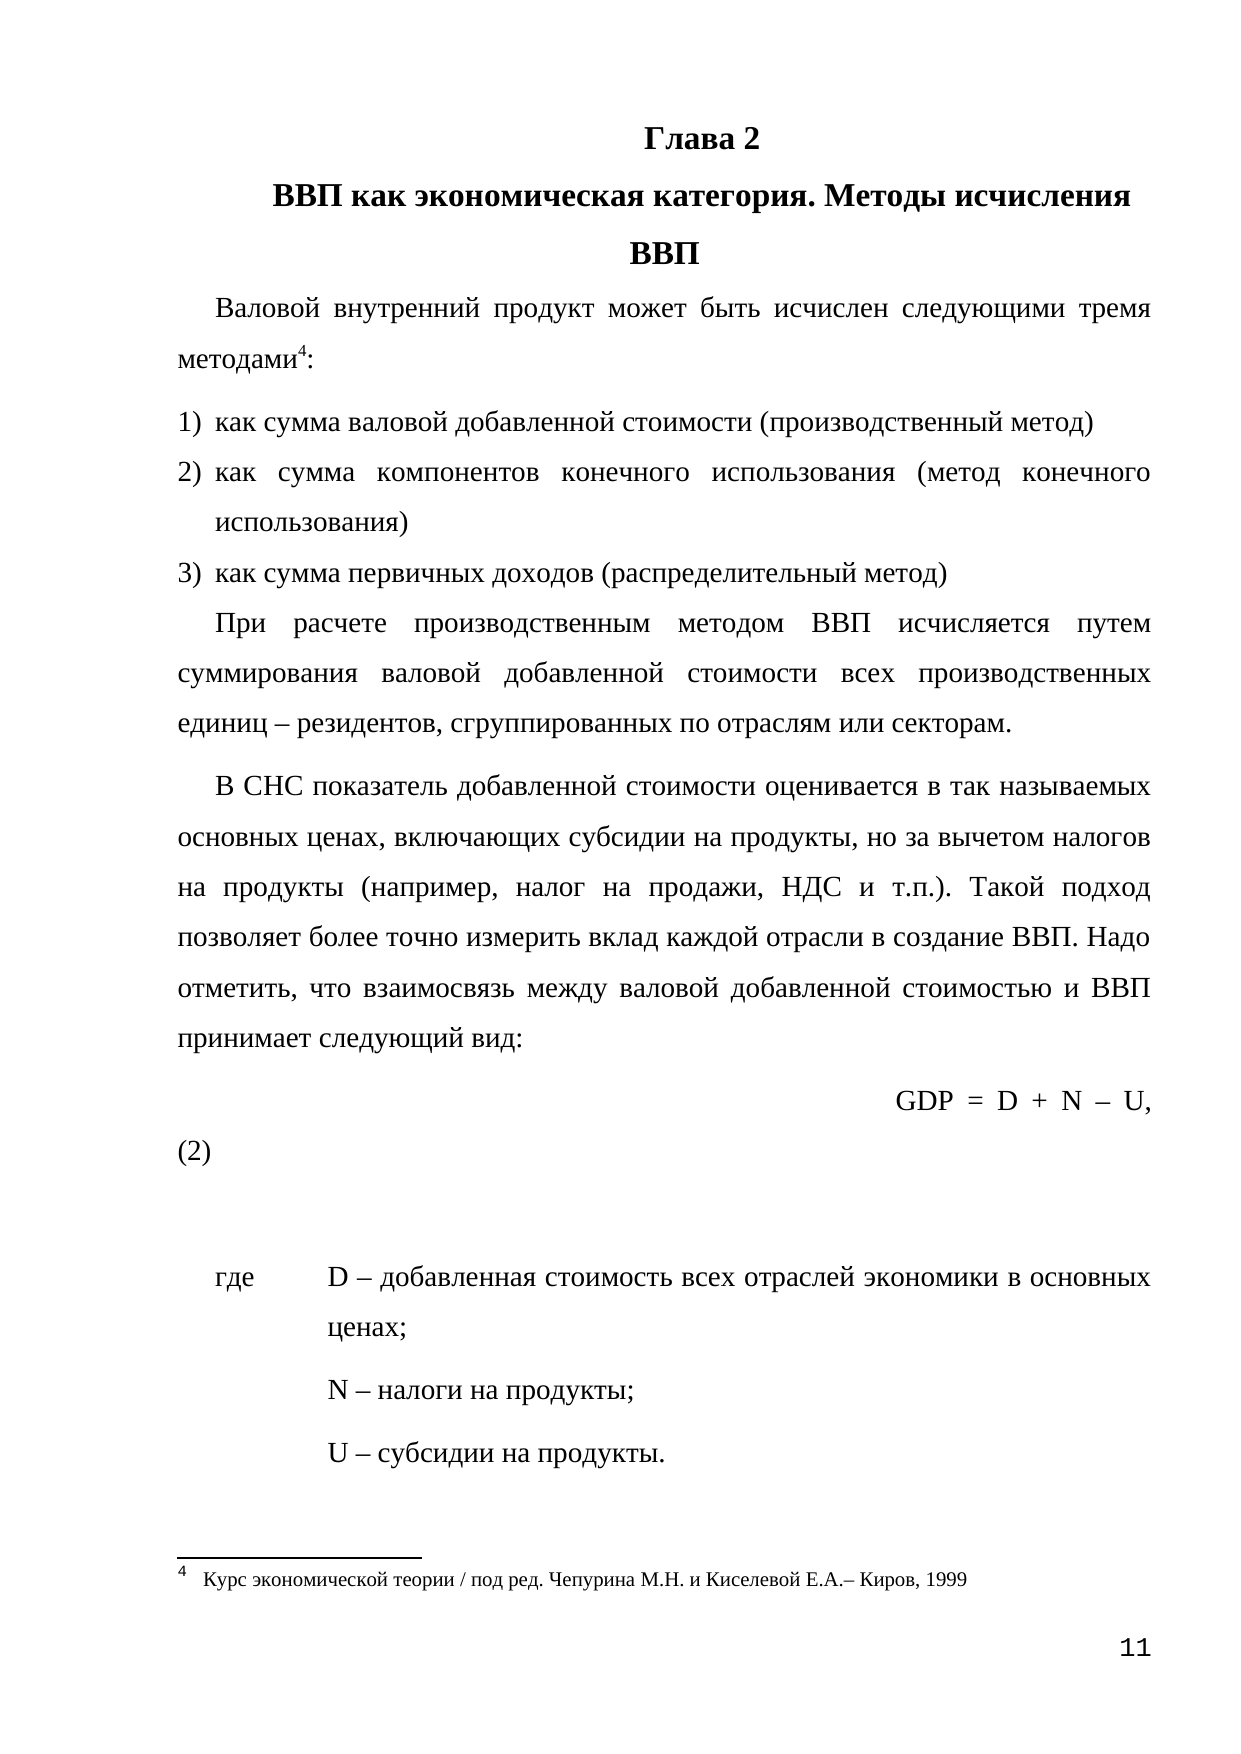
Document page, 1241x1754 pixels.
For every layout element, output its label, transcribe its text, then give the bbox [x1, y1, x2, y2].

text N – налоги на продукты; [215, 1372, 1152, 1405]
text где D – добавленная стоимость всех отраслей экономики в основных ценах; [215, 1259, 1152, 1343]
text Валовой внутренний продукт может быть исчислен следующими тремя методами: [177, 291, 1152, 374]
text В СНС показатель добавленной стоимости оценивается в так называемых основных ценах, включающих субсидии на продукты, но за вычетом налогов на продукты (например, налог на продажи, НДС и т.п.). Такой подход позволяет более точно измерить вклад каждой отрасли в создание ВВП. Надо отметить, что взаимосвязь между валовой добавленной стоимостью и ВВП принимает следующий вид: [177, 768, 1152, 1053]
list как сумма первичных доходов (распределительный метод) [177, 555, 1152, 588]
text Глава 2 [177, 118, 1152, 156]
list как сумма валовой добавленной стоимости (производственный метод) [177, 404, 1152, 437]
text GDP = D + N – U, (2) [177, 1083, 1152, 1167]
text U – субсидии на продукты. [215, 1435, 1152, 1468]
text ВВП как экономическая категория. Методы исчисления ВВП [177, 176, 1152, 271]
text При расчете производственным методом ВВП исчисляется путем суммирования валовой добавленной стоимости всех производственных единиц – резидентов, сгруппированных по отраслям или секторам. [177, 605, 1152, 739]
list как сумма компонентов конечного использования (метод конечного использования) [177, 454, 1152, 538]
